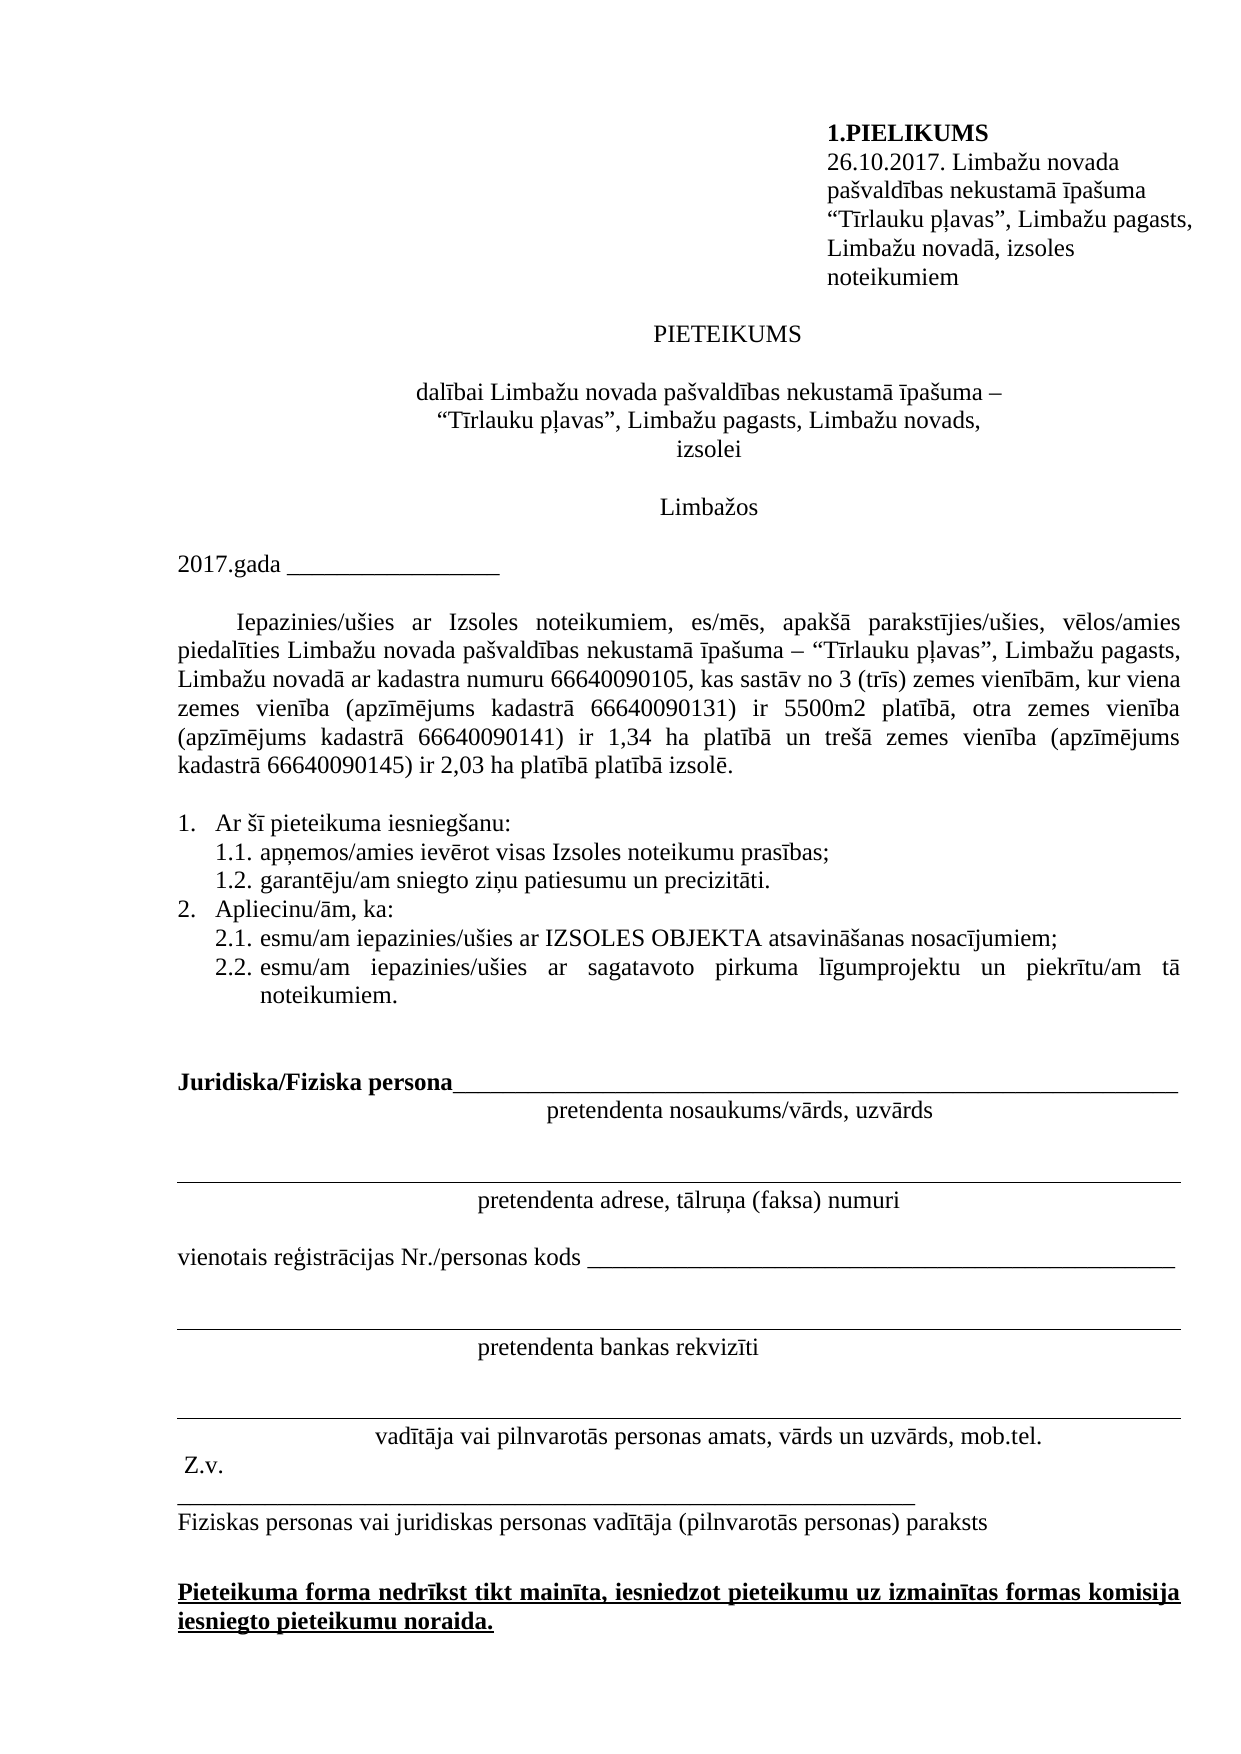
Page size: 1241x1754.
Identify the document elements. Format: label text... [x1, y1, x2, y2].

text izsolei [177, 434, 1181, 463]
text Limbažos [177, 492, 1181, 521]
text 26.10.2017. Limbažu novada pašvaldības nekustamā īpašuma “Tīrlauku pļavas”, Limbažu pagasts, Limbažu novadā, izsoles noteikumiem [827, 147, 1196, 291]
list Ar šī pieteikuma iesniegšanu: [177, 808, 1181, 837]
text 2017.gada _________________ [177, 549, 1181, 578]
list apņemos/amies ievērot visas Izsoles noteikumu prasības; [215, 837, 1181, 866]
text pretendenta adrese, tālruņa (faksa) numuri [177, 1183, 1181, 1214]
text vienotais reģistrācijas Nr./personas kods _______________________________________________ [177, 1242, 1181, 1271]
list garantēju/am sniegto ziņu patiesumu un precizitāti. [215, 866, 1181, 894]
list Apliecinu/ām, ka: [177, 894, 1181, 923]
text pretendenta nosaukums/vārds, uzvārds [177, 1096, 1181, 1124]
text Iepazinies/ušies ar Izsoles noteikumiem, es/mēs, apakšā parakstījies/ušies, vēlos/amies piedalīties Limbažu novada pašvaldības nekustamā īpašuma – “Tīrlauku pļavas”, Limbažu pagasts, Limbažu novadā ar kadastra numuru 66640090105, kas sastāv no 3 (trīs) zemes vienībām, kur viena zemes vienība (apzīmējums kadastrā 66640090131) ir 5500m2 platībā, otra zemes vienība (apzīmējums kadastrā 66640090141) ir 1,34 ha platībā un trešā zemes vienība (apzīmējums kadastrā 66640090145) ir 2,03 ha platībā platībā izsolē. [177, 607, 1181, 779]
list esmu/am iepazinies/ušies ar sagatavoto pirkuma līgumprojektu un piekrītu/am tā noteikumiem. [215, 952, 1181, 1009]
text pieteikums [214, 319, 1181, 348]
text Juridiska/Fiziska persona__________________________________________________________ [177, 1067, 1181, 1096]
text Fiziskas personas vai juridiskas personas vadītāja (pilnvarotās personas) paraksts [177, 1507, 1181, 1536]
text “Tīrlauku pļavas”, Limbažu pagasts, Limbažu novads, [177, 406, 1181, 434]
text dalībai Limbažu novada pašvaldības nekustamā īpašuma – [177, 377, 1181, 406]
text Pieteikuma forma nedrīkst tikt mainīta, iesniedzot pieteikumu uz izmainītas formas komisija iesniegto pieteikumu noraida. [177, 1603, 1181, 1635]
text Pieteikuma forma nedrīkst tikt mainīta, iesniedzot pieteikumu uz izmainītas formas komisija iesniegto pieteikumu noraida. [177, 1577, 1181, 1602]
text vadītāja vai pilnvarotās personas amats, vārds un uzvārds, mob.tel. [177, 1419, 1181, 1450]
list esmu/am iepazinies/ušies ar IZSOLES OBJEKTA atsavināšanas nosacījumiem; [215, 923, 1181, 952]
text pretendenta bankas rekvizīti [177, 1330, 1181, 1361]
text 1.pielikums [827, 118, 1181, 147]
text Z.v. ___________________________________________________________ [177, 1450, 1181, 1507]
